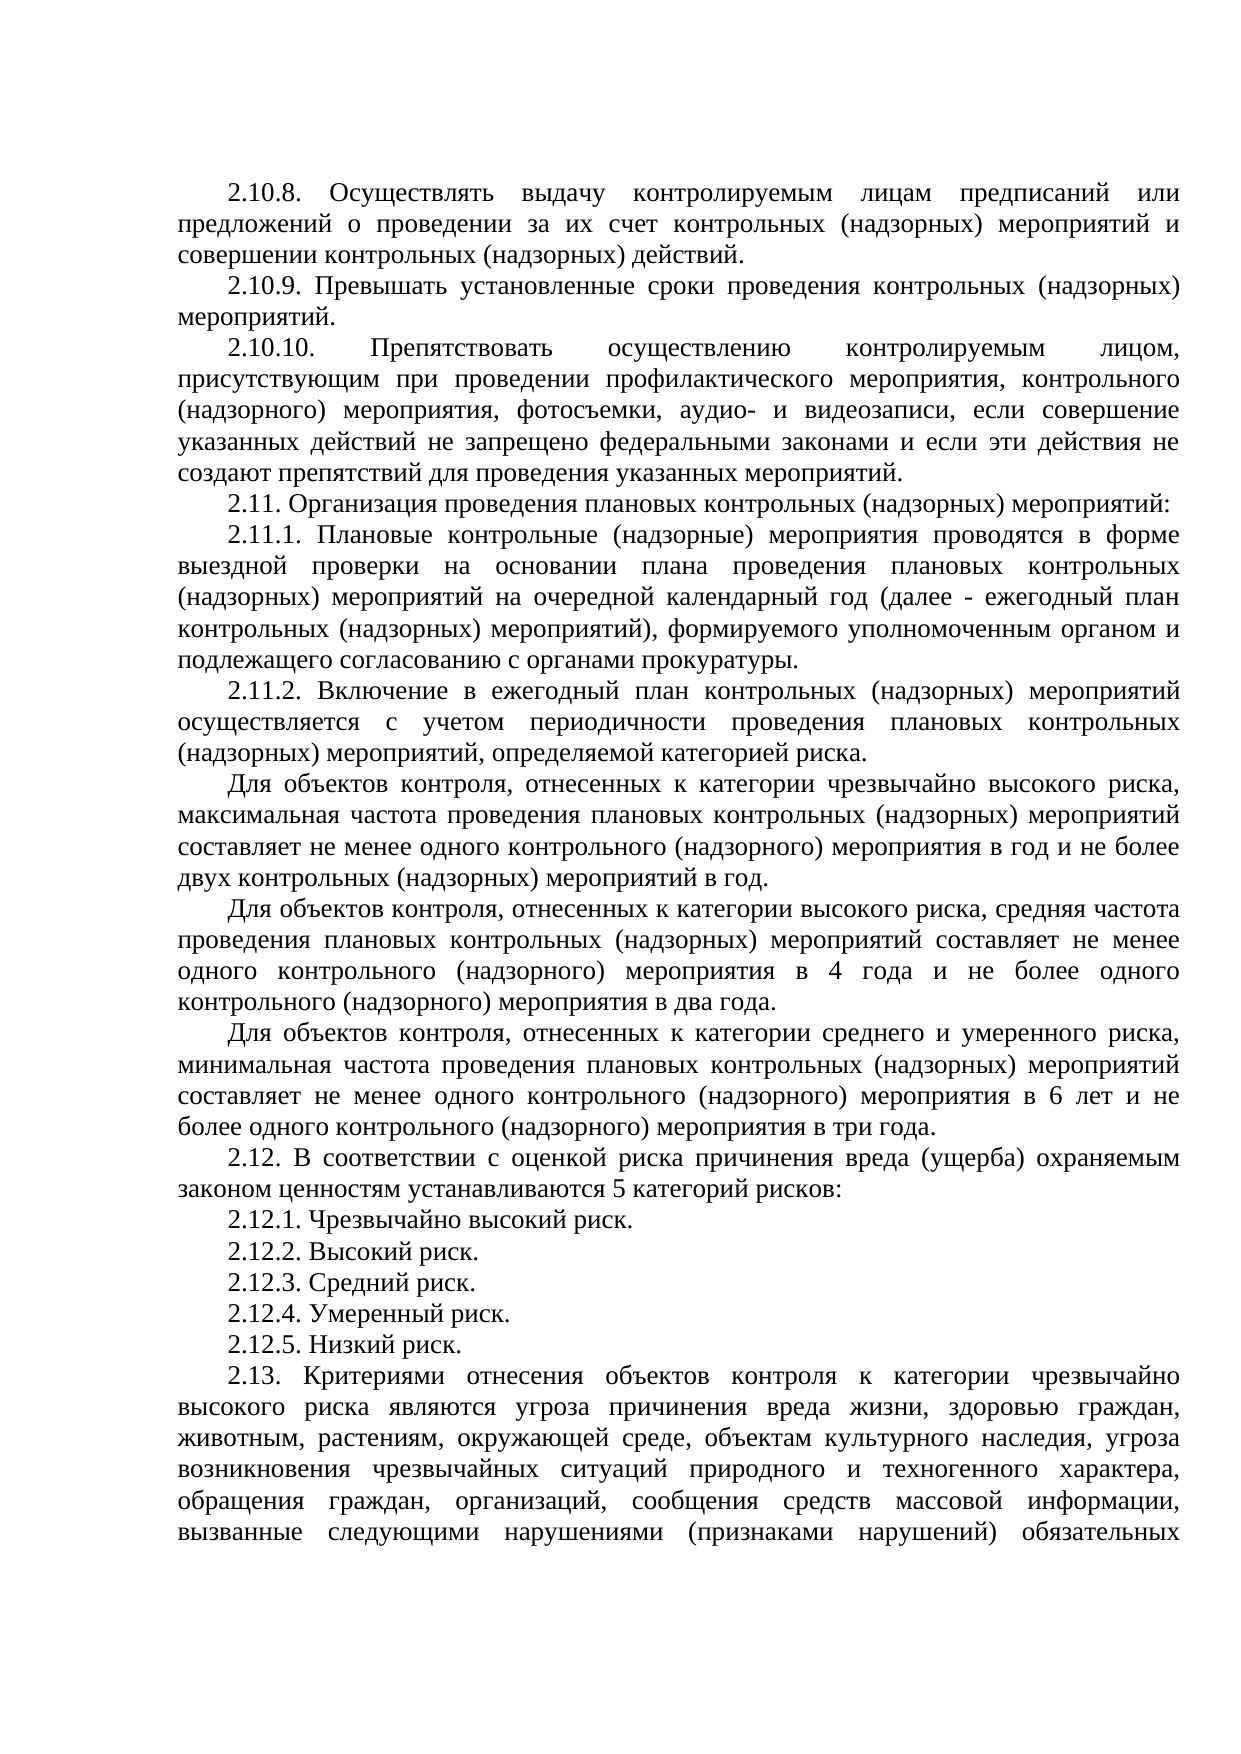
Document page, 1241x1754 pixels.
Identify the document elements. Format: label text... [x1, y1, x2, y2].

text 2.10.9. Превышать установленные сроки проведения контрольных (надзорных) мероприятий. [177, 269, 1181, 331]
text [177, 1359, 1181, 1546]
text 2.12.2. Высокий риск. [177, 1234, 1181, 1266]
text 2.12.4. Умеренный риск. [177, 1297, 1181, 1328]
text 2.11.2. Включение в ежегодный план контрольных (надзорных) мероприятий осуществляется с учетом периодичности проведения плановых контрольных (надзорных) мероприятий, определяемой категорией риска. [177, 674, 1181, 767]
text 2.10.8. Осуществлять выдачу контролируемым лицам предписаний или предложений о проведении за их счет контрольных (надзорных) мероприятий и совершении контрольных (надзорных) действий. [177, 176, 1181, 269]
text 2.10.10. Препятствовать осуществлению контролируемым лицом, присутствующим при проведении профилактического мероприятия, контрольного (надзорного) мероприятия, фотосъемки, аудио- и видеозаписи, если совершение указанных действий не запрещено федеральными законами и если эти действия не создают препятствий для проведения указанных мероприятий. [177, 331, 1181, 487]
text 2.11.1. Плановые контрольные (надзорные) мероприятия проводятся в форме выездной проверки на основании плана проведения плановых контрольных (надзорных) мероприятий на очередной календарный год (далее - ежегодный план контрольных (надзорных) мероприятий), формируемого уполномоченным органом и подлежащего согласованию с органами прокуратуры. [177, 518, 1181, 674]
text Для объектов контроля, отнесенных к категории высокого риска, средняя частота проведения плановых контрольных (надзорных) мероприятий составляет не менее одного контрольного (надзорного) мероприятия в 4 года и не более одного контрольного (надзорного) мероприятия в два года. [177, 892, 1181, 1017]
text 2.12.3. Средний риск. [177, 1266, 1181, 1297]
text 2.12. В соответствии с оценкой риска причинения вреда (ущерба) охраняемым законом ценностям устанавливаются 5 категорий рисков: [177, 1141, 1181, 1203]
text Для объектов контроля, отнесенных к категории чрезвычайно высокого риска, максимальная частота проведения плановых контрольных (надзорных) мероприятий составляет не менее одного контрольного (надзорного) мероприятия в год и не более двух контрольных (надзорных) мероприятий в год. [177, 767, 1181, 892]
text 2.12.5. Низкий риск. [177, 1328, 1181, 1359]
text 2.11. Организация проведения плановых контрольных (надзорных) мероприятий: [177, 487, 1181, 518]
text 2.12.1. Чрезвычайно высокий риск. [177, 1203, 1181, 1234]
text Для объектов контроля, отнесенных к категории среднего и умеренного риска, минимальная частота проведения плановых контрольных (надзорных) мероприятий составляет не менее одного контрольного (надзорного) мероприятия в 6 лет и не более одного контрольного (надзорного) мероприятия в три года. [177, 1017, 1181, 1141]
